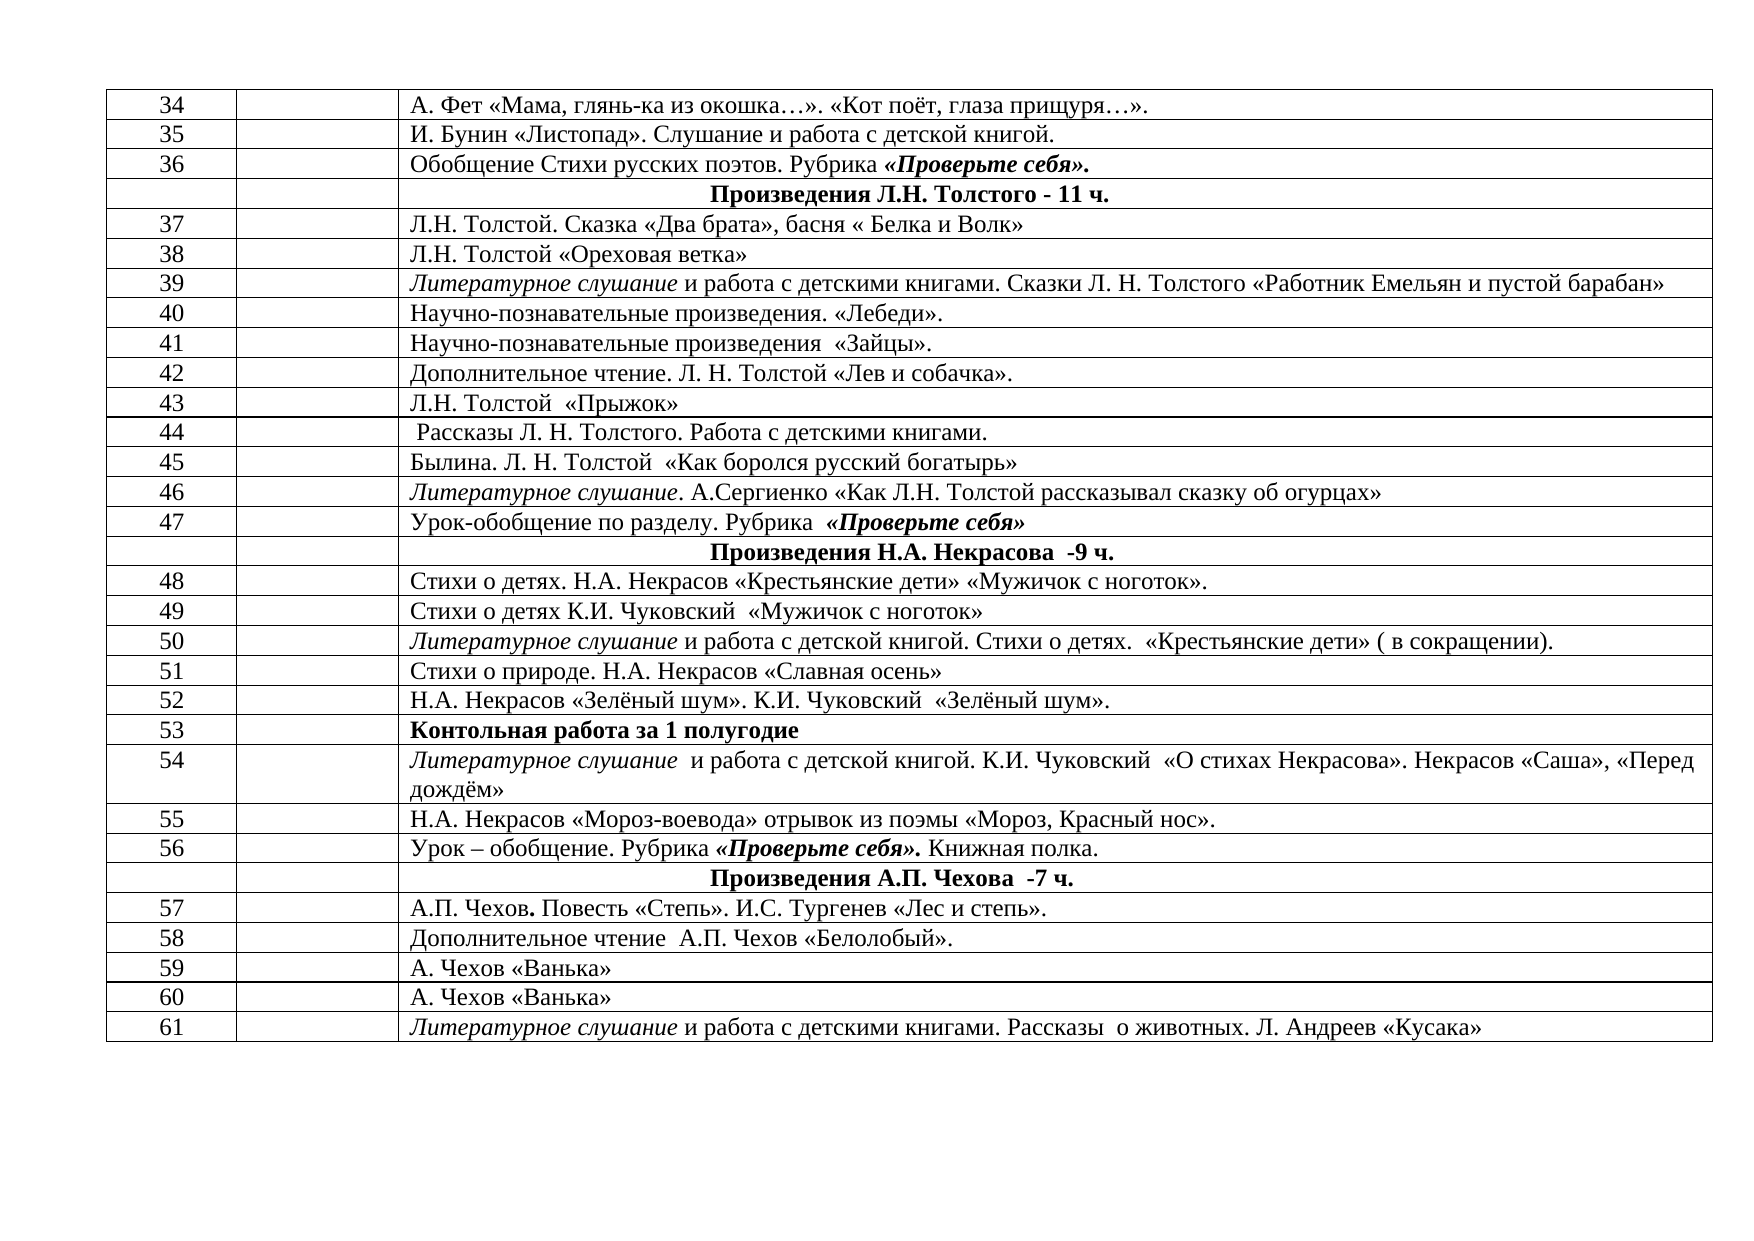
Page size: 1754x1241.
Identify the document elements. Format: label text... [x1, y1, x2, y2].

table_cell [237, 149, 398, 178]
table_cell Произведения Л.Н. Толстого - 11 ч. [399, 179, 1712, 208]
table_cell 54 [107, 745, 236, 803]
table_cell [237, 239, 398, 267]
table_cell А. Чехов «Ванька» [399, 983, 1712, 1011]
table_cell 50 [107, 626, 236, 655]
table_cell Обобщение Стихи русских поэтов. Рубрика «Проверьте себя». [399, 149, 1712, 178]
table_cell [237, 596, 398, 625]
table_cell Стихи о природе. Н.А. Некрасов «Славная осень» [399, 656, 1712, 684]
table_cell 41 [107, 328, 236, 357]
table_cell А. Фет «Мама, глянь-ка из окошка…». «Кот поёт, глаза прищуря…». [399, 90, 1712, 118]
table_cell Рассказы Л. Н. Толстого. Работа с детскими книгами. [399, 418, 1712, 446]
table_cell Н.А. Некрасов «Зелёный шум». К.И. Чуковский «Зелёный шум». [399, 686, 1712, 714]
table_cell Дополнительное чтение А.П. Чехов «Белолобый». [399, 923, 1712, 952]
table_cell [237, 686, 398, 714]
table_cell 61 [107, 1012, 236, 1041]
table_cell Литературное слушание. А.Сергиенко «Как Л.Н. Толстой рассказывал сказку об огурцах» [399, 477, 1712, 506]
table_cell Стихи о детях К.И. Чуковский «Мужичок с ноготок» [399, 596, 1712, 625]
table_cell [237, 120, 398, 148]
table_cell [237, 507, 398, 536]
table_cell [237, 893, 398, 922]
table_cell Былина. Л. Н. Толстой «Как боролся русский богатырь» [399, 447, 1712, 476]
table_cell 59 [107, 953, 236, 981]
table_cell 39 [107, 269, 236, 297]
table_cell Произведения А.П. Чехова -7 ч. [399, 863, 1712, 892]
table_cell 43 [107, 388, 236, 416]
table_cell [237, 863, 398, 892]
table_cell Л.Н. Толстой «Прыжок» [399, 388, 1712, 416]
table_cell [237, 1012, 398, 1041]
table_cell [237, 834, 398, 862]
table_cell 42 [107, 358, 236, 387]
table_cell 57 [107, 893, 236, 922]
table_cell [237, 388, 398, 416]
table_cell 47 [107, 507, 236, 536]
table_cell 44 [107, 418, 236, 446]
table_cell [237, 328, 398, 357]
table_cell Стихи о детях. Н.А. Некрасов «Крестьянские дети» «Мужичок с ноготок». [399, 566, 1712, 595]
table_cell [237, 269, 398, 297]
table_cell [237, 358, 398, 387]
table_cell А. Чехов «Ванька» [399, 953, 1712, 981]
table_cell 36 [107, 149, 236, 178]
table_cell Контольная работа за 1 полугодие [399, 715, 1712, 744]
table_cell 53 [107, 715, 236, 744]
table_cell 49 [107, 596, 236, 625]
table_cell 52 [107, 686, 236, 714]
table_cell 37 [107, 209, 236, 238]
table_cell 60 [107, 983, 236, 1011]
table_cell 38 [107, 239, 236, 267]
table_cell 40 [107, 298, 236, 327]
table_cell Н.А. Некрасов «Мороз-воевода» отрывок из поэмы «Мороз, Красный нос». [399, 804, 1712, 832]
table_cell [237, 418, 398, 446]
table_cell [237, 953, 398, 981]
table_cell 58 [107, 923, 236, 952]
table_cell 46 [107, 477, 236, 506]
table_cell [237, 566, 398, 595]
table_cell [107, 863, 236, 892]
table_cell [237, 923, 398, 952]
table_cell 35 [107, 120, 236, 148]
table_cell Литературное слушание и работа с детской книгой. К.И. Чуковский «О стихах Некрасова». Некрасов «Саша», «Перед дождём» [399, 745, 1712, 803]
table_cell [237, 626, 398, 655]
table_cell [237, 179, 398, 208]
table_cell [237, 745, 398, 803]
table_cell [237, 804, 398, 832]
table_cell [237, 715, 398, 744]
table_cell 55 [107, 804, 236, 832]
table_cell 51 [107, 656, 236, 684]
table_cell [237, 983, 398, 1011]
table_cell Л.Н. Толстой «Ореховая ветка» [399, 239, 1712, 267]
table_cell Литературное слушание и работа с детской книгой. Стихи о детях. «Крестьянские дети» ( в сокращении). [399, 626, 1712, 655]
table_cell Дополнительное чтение. Л. Н. Толстой «Лев и собачка». [399, 358, 1712, 387]
table_cell Литературное слушание и работа с детскими книгами. Рассказы о животных. Л. Андреев «Кусака» [399, 1012, 1712, 1041]
table_cell И. Бунин «Листопад». Слушание и работа с детской книгой. [399, 120, 1712, 148]
table_cell 45 [107, 447, 236, 476]
table_cell 48 [107, 566, 236, 595]
table_cell [107, 537, 236, 565]
table_cell [237, 656, 398, 684]
table_cell [237, 298, 398, 327]
table_cell [237, 209, 398, 238]
table_cell [237, 90, 398, 118]
table_cell Урок-обобщение по разделу. Рубрика «Проверьте себя» [399, 507, 1712, 536]
table_cell Произведения Н.А. Некрасова -9 ч. [399, 537, 1712, 565]
table_cell [107, 179, 236, 208]
table_cell Урок – обобщение. Рубрика «Проверьте себя». Книжная полка. [399, 834, 1712, 862]
table_cell [237, 447, 398, 476]
table_cell Литературное слушание и работа с детскими книгами. Сказки Л. Н. Толстого «Работник Емельян и пустой барабан» [399, 269, 1712, 297]
table_cell А.П. Чехов. Повесть «Степь». И.С. Тургенев «Лес и степь». [399, 893, 1712, 922]
table_cell 34 [107, 90, 236, 118]
table_cell Л.Н. Толстой. Сказка «Два брата», басня « Белка и Волк» [399, 209, 1712, 238]
table_cell Научно-познавательные произведения. «Лебеди». [399, 298, 1712, 327]
table_cell 56 [107, 834, 236, 862]
table_cell Научно-познавательные произведения «Зайцы». [399, 328, 1712, 357]
table_cell [237, 477, 398, 506]
table_cell [237, 537, 398, 565]
